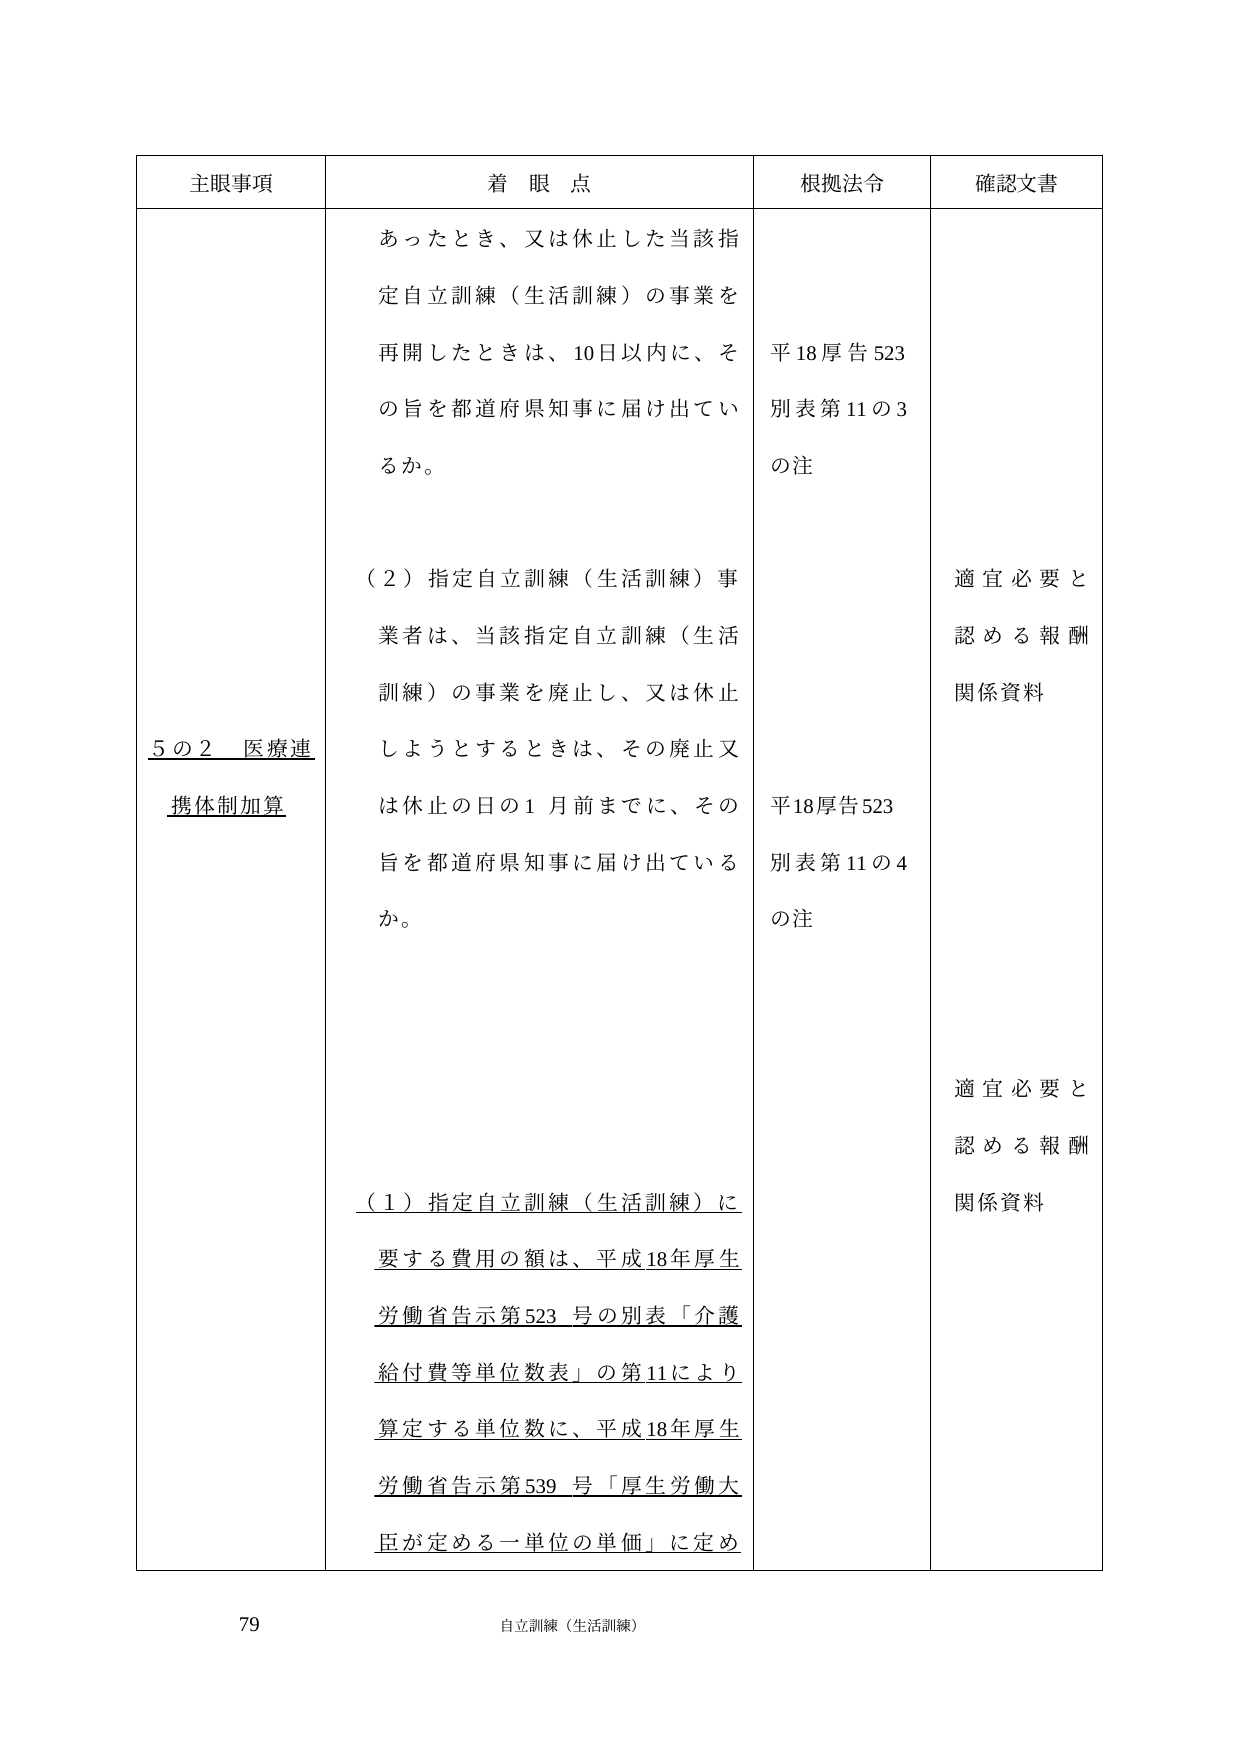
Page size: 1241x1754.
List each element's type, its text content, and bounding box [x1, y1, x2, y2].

table_header 着 眼 点 [326, 156, 753, 208]
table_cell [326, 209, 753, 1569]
table_header 確認文書 [931, 156, 1102, 208]
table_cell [754, 209, 930, 1569]
table_header 根拠法令 [754, 156, 930, 208]
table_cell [137, 209, 325, 1569]
table_header 主眼事項 [137, 156, 325, 208]
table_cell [931, 209, 1102, 1569]
